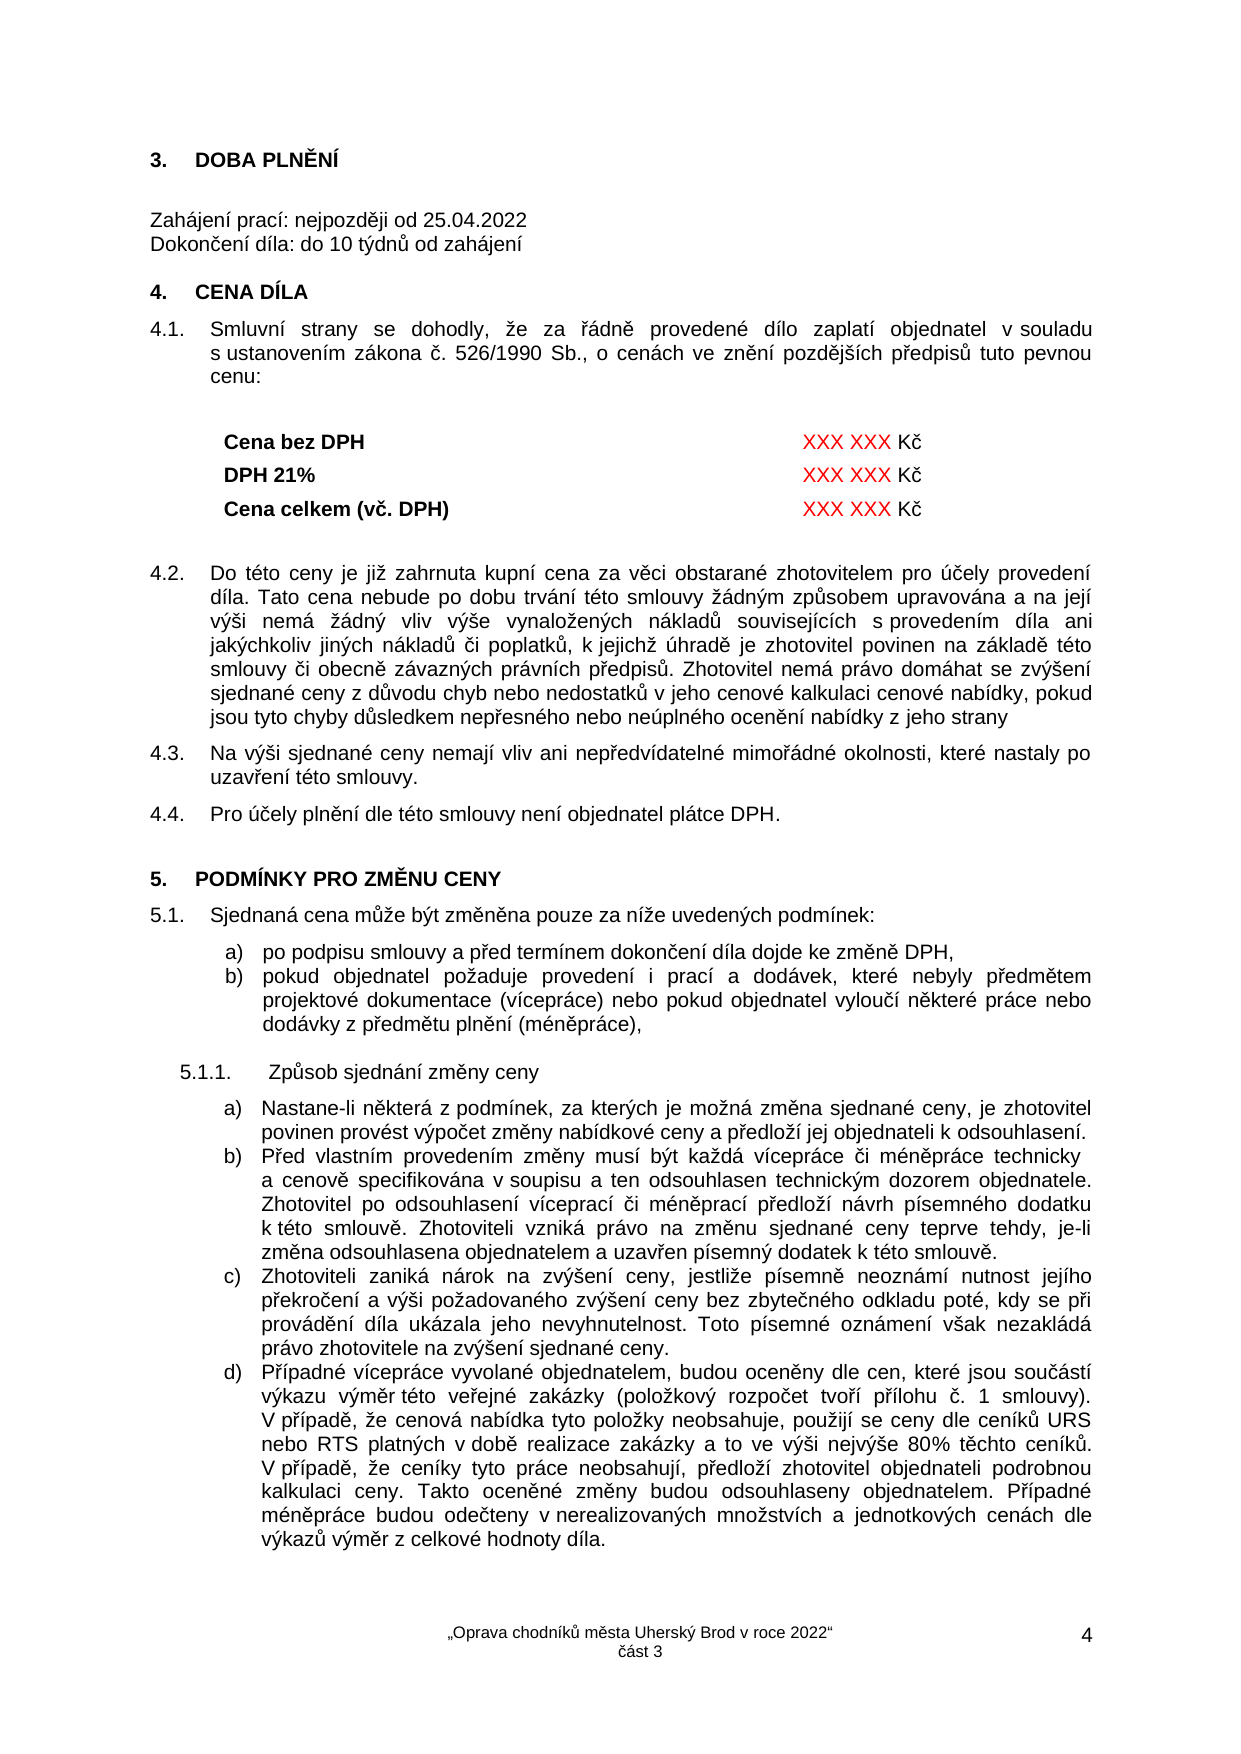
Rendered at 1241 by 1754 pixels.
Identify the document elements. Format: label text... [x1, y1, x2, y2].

list Před vlastním provedením změny musí být každá vícepráce či méněpráce technicky a cenově specifikována v soupisu a ten odsouhlasen technickým dozorem objednatele. Zhotovitel po odsouhlasení víceprací či méněprací předloží návrh písemného dodatku k této smlouvě. Zhotoviteli vzniká právo na změnu sjednané ceny teprve tehdy, je-li změna odsouhlasena objednatelem a uzavřen písemný dodatek k této smlouvě. [224, 1144, 1093, 1264]
subtitle Podmínky pro změnu ceny [150, 867, 1093, 891]
table_header Cena bez DPH [213, 430, 608, 463]
subtitle Do této ceny je již zahrnuta kupní cena za věci obstarané zhotovitelem pro účely provedení díla. Tato cena nebude po dobu trvání této smlouvy žádným způsobem upravována a na její výši nemá žádný vliv výše vynaložených nákladů souvisejících s provedením díla ani jakýchkoliv jiných nákladů či poplatků, k jejichž úhradě je zhotovitel povinen na základě této smlouvy či obecně závazných právních předpisů. Zhotovitel nemá právo domáhat se zvýšení sjednané ceny z důvodu chyb nebo nedostatků v jeho cenové kalkulaci cenové nabídky, pokud jsou tyto chyby důsledkem nepřesného nebo neúplného ocenění nabídky z jeho strany [150, 561, 1093, 729]
subtitle Pro účely plnění dle této smlouvy není objednatel plátce DPH. [150, 802, 1093, 826]
subtitle Smluvní strany se dohodly, že za řádně provedené dílo zaplatí objednatel v souladu s ustanovením zákona č. 526/1990 Sb., o cenách ve znění pozdějších předpisů tuto pevnou cenu: [150, 316, 1093, 388]
list Případné vícepráce vyvolané objednatelem, budou oceněny dle cen, které jsou součástí výkazu výměr této veřejné zakázky (položkový rozpočet tvoří přílohu č. 1 smlouvy). V případě, že cenová nabídka tyto položky neobsahuje, použijí se ceny dle ceníků URS nebo RTS platných v době realizace zakázky a to ve výši nejvýše 80% těchto ceníků. V případě, že ceníky tyto práce neobsahují, předloží zhotovitel objednateli podrobnou kalkulaci ceny. Takto oceněné změny budou odsouhlaseny objednatelem. Případné méněpráce budou odečteny v nerealizovaných množstvích a jednotkových cenách dle výkazů výměr z celkové hodnoty díla. [224, 1359, 1093, 1551]
subtitle Způsob sjednání změny ceny [179, 1059, 1093, 1083]
table_cell Cena celkem (vč. DPH) [213, 497, 608, 531]
list po podpisu smlouvy a před termínem dokončení díla dojde ke změně DPH, [225, 940, 1093, 964]
text Dokončení díla: do 10 týdnů od zahájení [150, 232, 1093, 256]
table_header XXX XXX Kč [608, 430, 933, 463]
table_cell XXX XXX Kč [608, 497, 933, 531]
table_cell DPH 21% [213, 463, 608, 497]
list Zhotoviteli zaniká nárok na zvýšení ceny, jestliže písemně neoznámí nutnost jejího překročení a výši požadovaného zvýšení ceny bez zbytečného odkladu poté, kdy se při provádění díla ukázala jeho nevyhnutelnost. Toto písemné oznámení však nezakládá právo zhotovitele na zvýšení sjednané ceny. [224, 1264, 1093, 1359]
subtitle Sjednaná cena může být změněna pouze za níže uvedených podmínek: [150, 903, 1093, 927]
table_cell XXX XXX Kč [608, 463, 933, 497]
list Nastane-li některá z podmínek, za kterých je možná změna sjednané ceny, je zhotovitel povinen provést výpočet změny nabídkové ceny a předloží jej objednateli k odsouhlasení. [224, 1096, 1093, 1144]
text Zahájení prací: nejpozději od 25.04.2022 [150, 208, 1093, 232]
list pokud objednatel požaduje provedení i prací a dodávek, které nebyly předmětem projektové dokumentace (vícepráce) nebo pokud objednatel vyloučí některé práce nebo dodávky z předmětu plnění (méněpráce), [225, 964, 1093, 1036]
subtitle Na výši sjednané ceny nemají vliv ani nepředvídatelné mimořádné okolnosti, které nastaly po uzavření této smlouvy. [150, 741, 1093, 789]
subtitle CENA DÍLA [150, 280, 1093, 304]
subtitle DOBA PLNĚNÍ [150, 148, 1093, 172]
